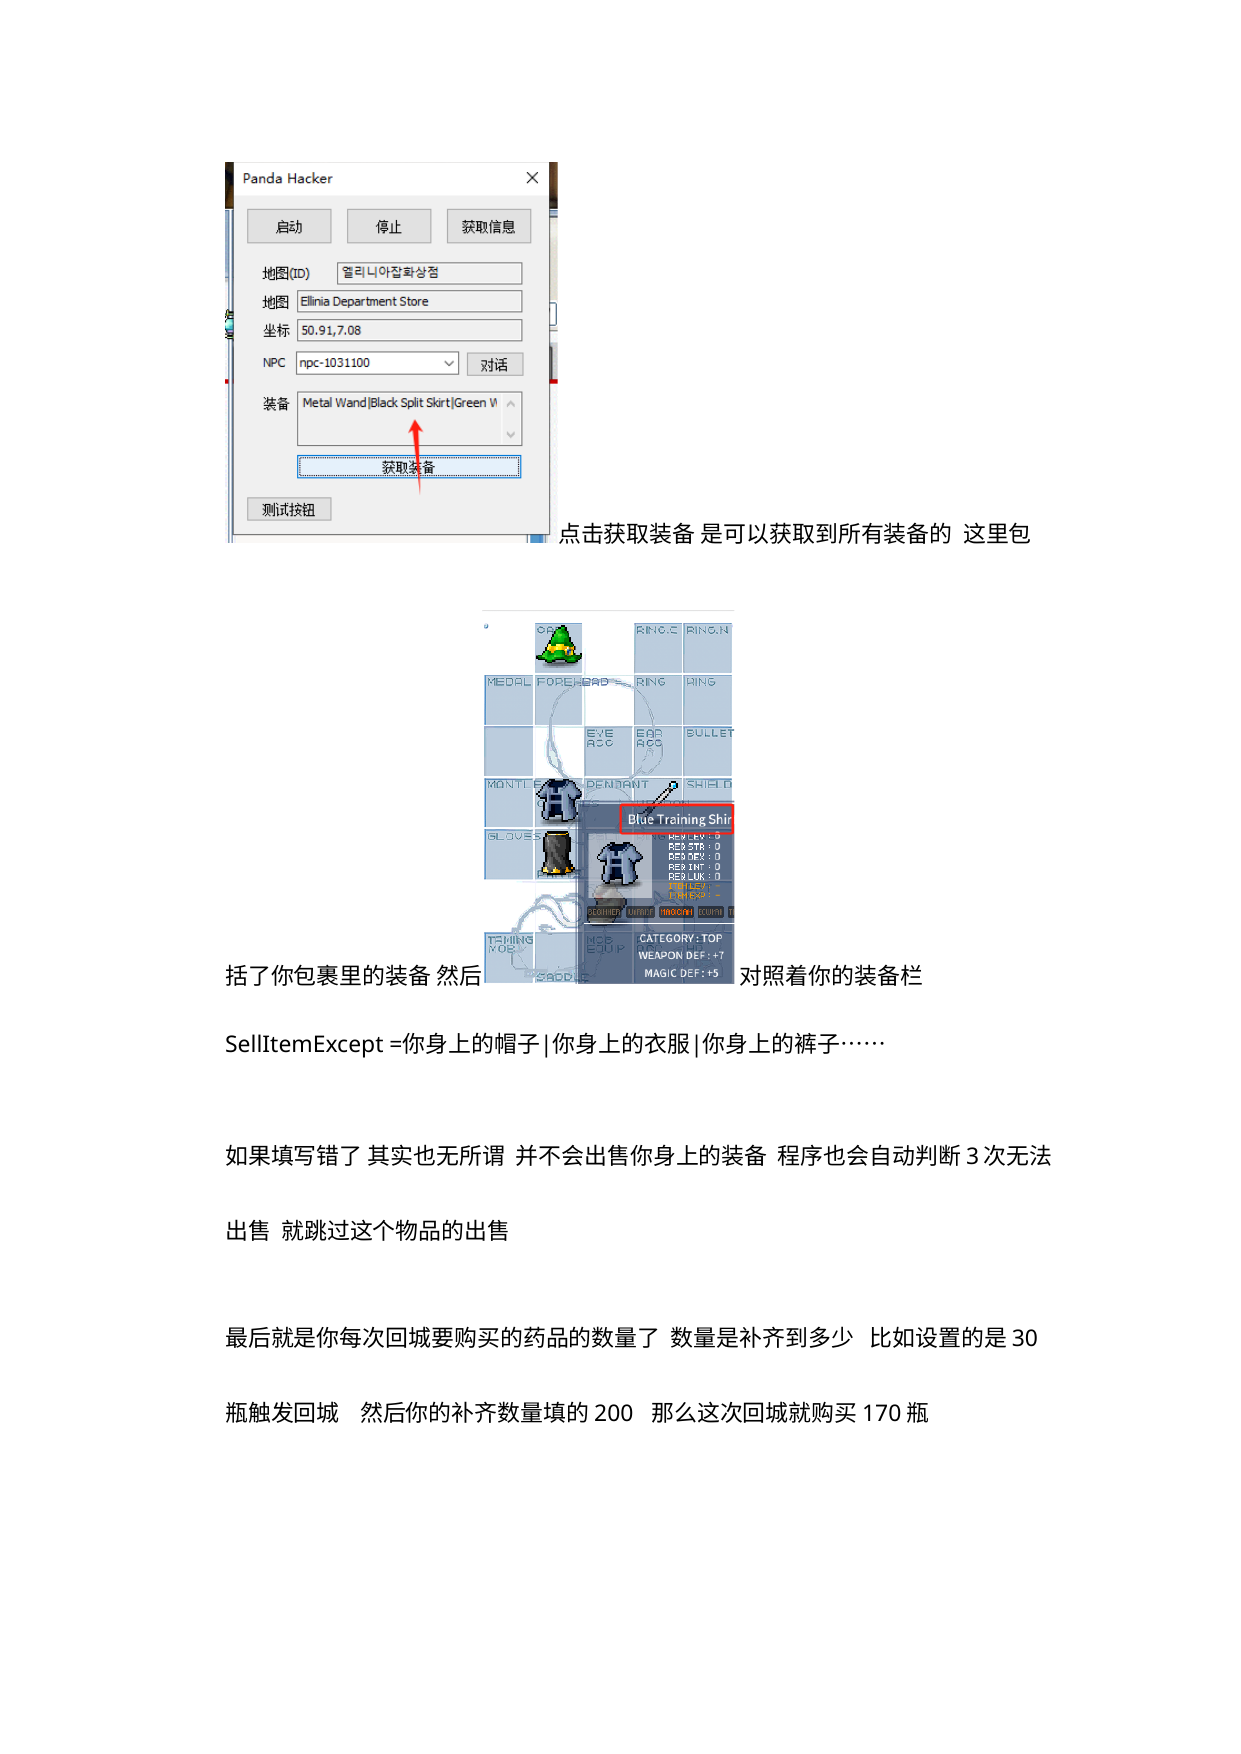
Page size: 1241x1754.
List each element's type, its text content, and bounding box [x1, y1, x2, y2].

picture [225, 162, 558, 543]
picture [482, 610, 735, 984]
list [225, 162, 1053, 1262]
list 最后就是你每次回城要购买的药品的数量了 数量是补齐到多少 比如设置的是30瓶触发回城 然后你的补齐数量填的200 那么这次回城就购买170瓶 [225, 1304, 1053, 1443]
